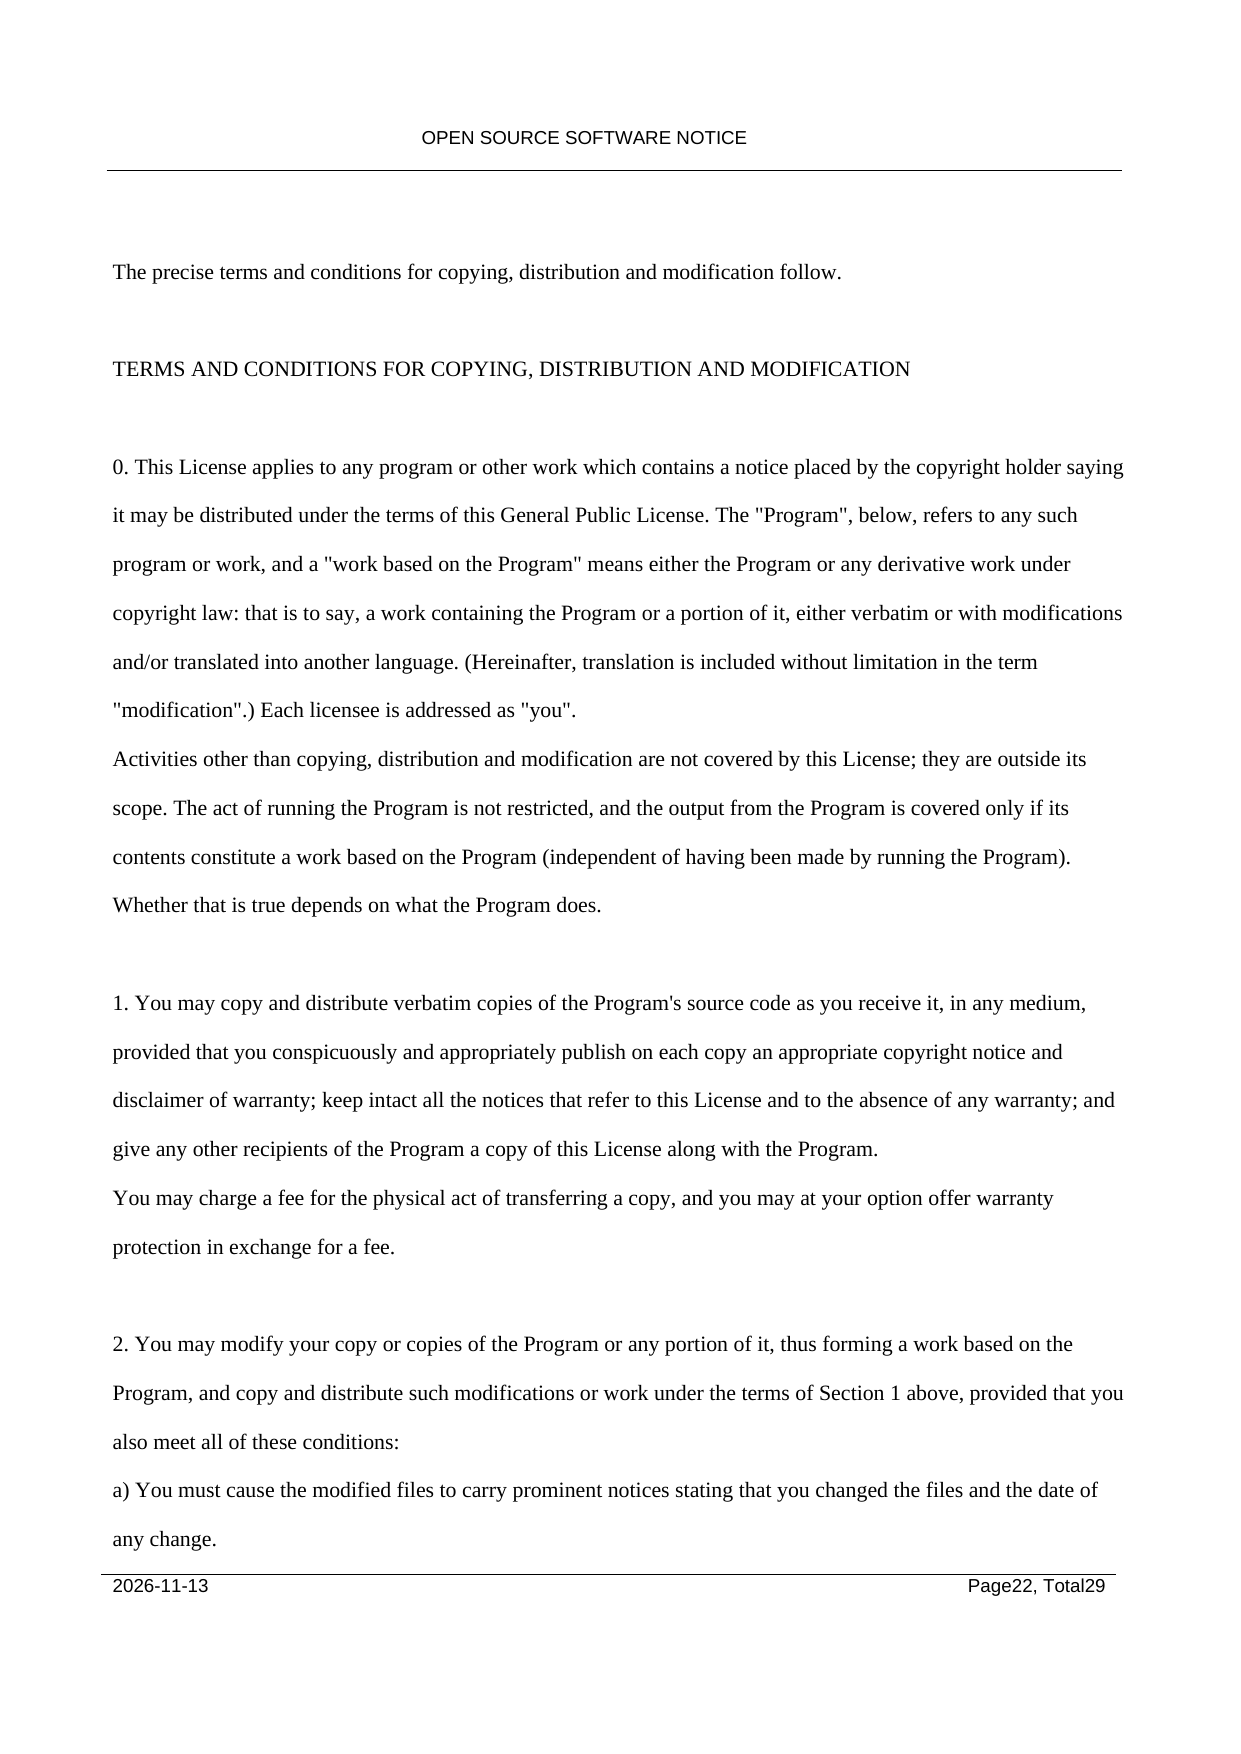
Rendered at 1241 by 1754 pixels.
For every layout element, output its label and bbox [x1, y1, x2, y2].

text [112, 206, 1128, 1555]
